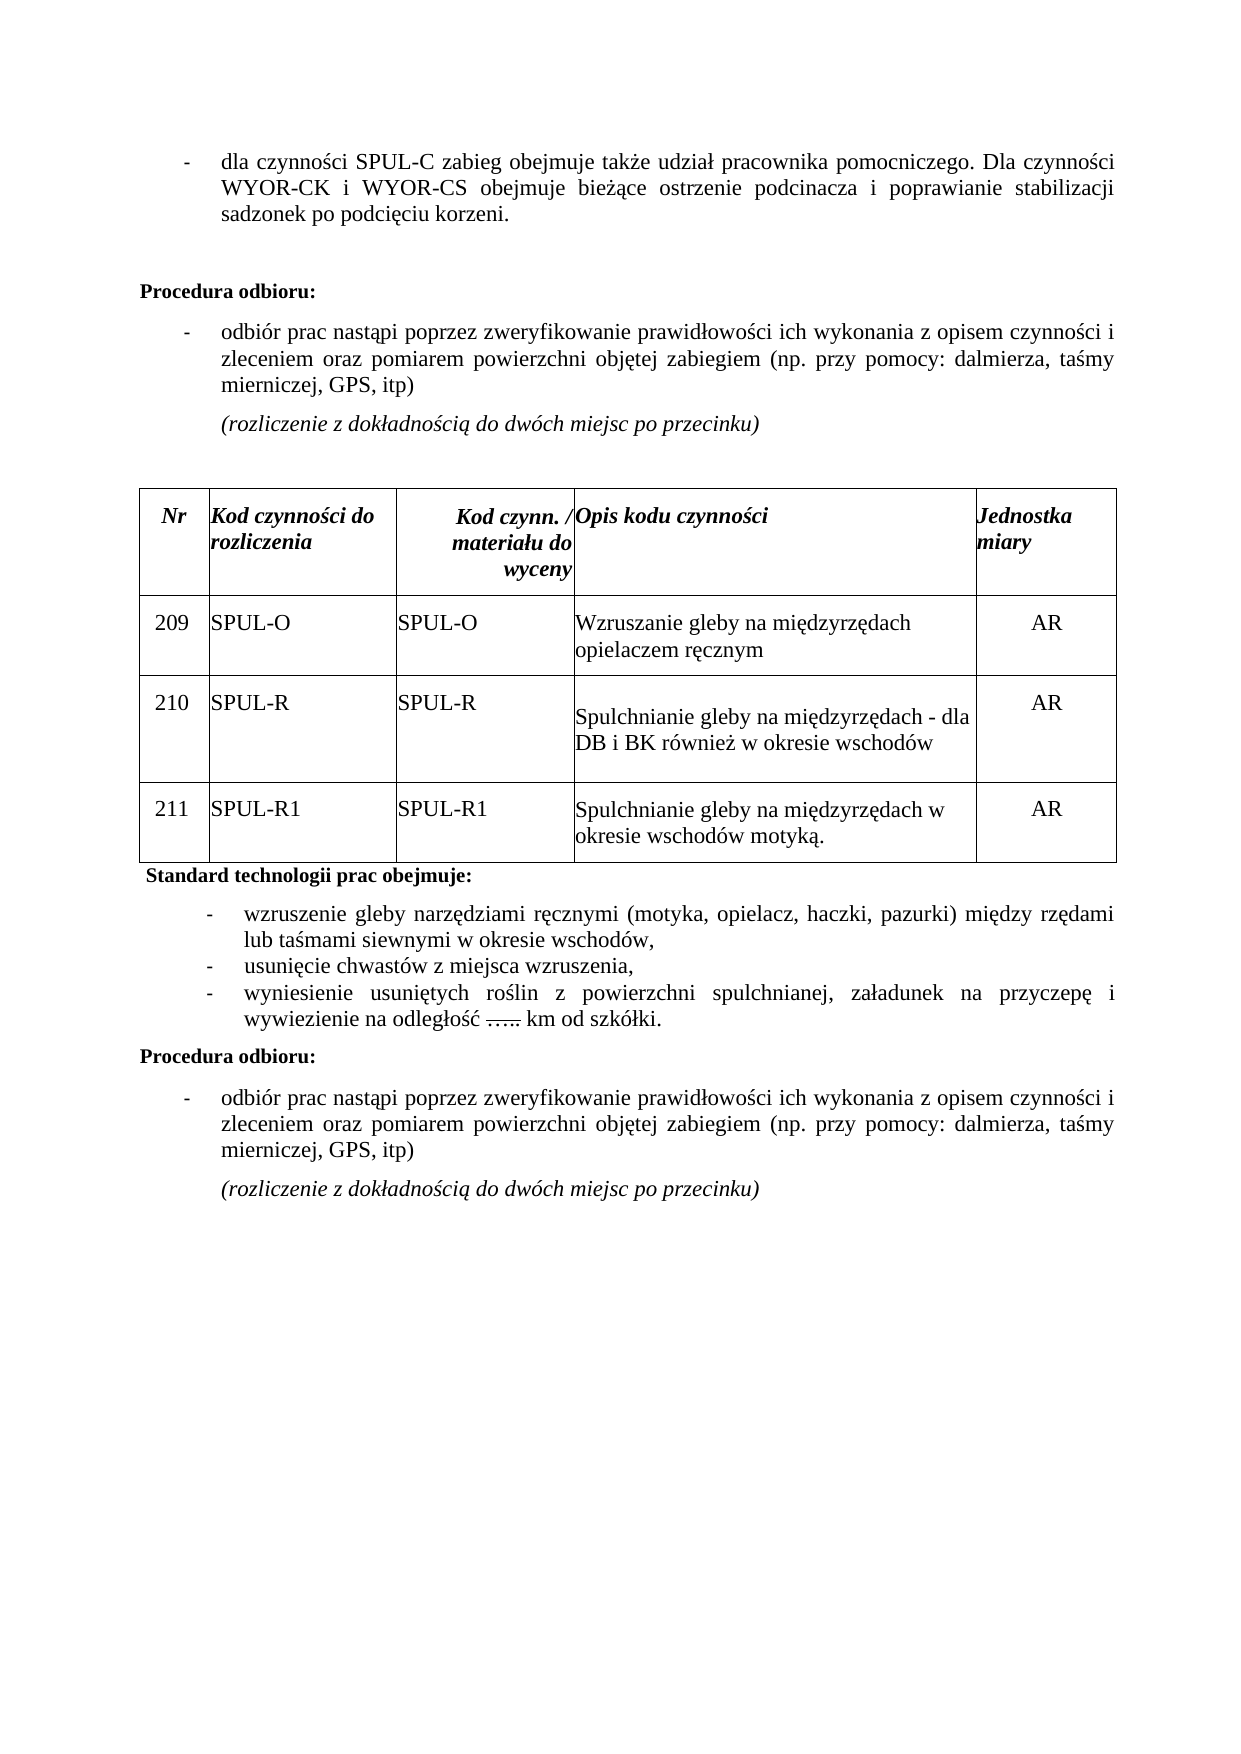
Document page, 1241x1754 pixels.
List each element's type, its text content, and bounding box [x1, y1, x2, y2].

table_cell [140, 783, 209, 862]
list usunięcie chwastów z miejsca wzruszenia, [139, 953, 1116, 979]
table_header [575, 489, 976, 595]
text Procedura odbioru: [139, 279, 1116, 303]
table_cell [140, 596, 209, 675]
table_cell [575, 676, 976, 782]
text (rozliczenie z dokładnością do dwóch miejsc po przecinku) [139, 1175, 1116, 1201]
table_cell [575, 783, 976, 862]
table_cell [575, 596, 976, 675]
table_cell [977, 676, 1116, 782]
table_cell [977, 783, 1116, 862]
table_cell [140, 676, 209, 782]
list odbiór prac nastąpi poprzez zweryfikowanie prawidłowości ich wykonania z opisem czynności i zleceniem oraz pomiarem powierzchni objętej zabiegiem (np. przy pomocy: dalmierza, taśmy mierniczej, GPS, itp) [183, 1083, 1116, 1163]
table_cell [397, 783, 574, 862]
list dla czynności SPUL-C zabieg obejmuje także udział pracownika pomocniczego. Dla czynności WYOR-CK i WYOR-CS obejmuje bieżące ostrzenie podcinacza i poprawianie stabilizacji sadzonek po podcięciu korzeni. [183, 148, 1116, 227]
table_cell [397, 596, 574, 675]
list wyniesienie usuniętych roślin z powierzchni spulchnianej, załadunek na przyczepę i wywiezienie na odległość ….. km od szkółki. [206, 979, 1116, 1032]
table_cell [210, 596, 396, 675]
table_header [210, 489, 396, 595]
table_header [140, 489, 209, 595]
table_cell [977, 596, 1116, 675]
text Standard technologii prac obejmuje: [146, 863, 1116, 887]
list odbiór prac nastąpi poprzez zweryfikowanie prawidłowości ich wykonania z opisem czynności i zleceniem oraz pomiarem powierzchni objętej zabiegiem (np. przy pomocy: dalmierza, taśmy mierniczej, GPS, itp) [183, 318, 1116, 397]
text (rozliczenie z dokładnością do dwóch miejsc po przecinku) [139, 410, 1116, 436]
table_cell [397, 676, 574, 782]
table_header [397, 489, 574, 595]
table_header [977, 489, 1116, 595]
text Procedura odbioru: [139, 1044, 1116, 1068]
list wzruszenie gleby narzędziami ręcznymi (motyka, opielacz, haczki, pazurki) między rzędami lub taśmami siewnymi w okresie wschodów, [206, 900, 1116, 953]
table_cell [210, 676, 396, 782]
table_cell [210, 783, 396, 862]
